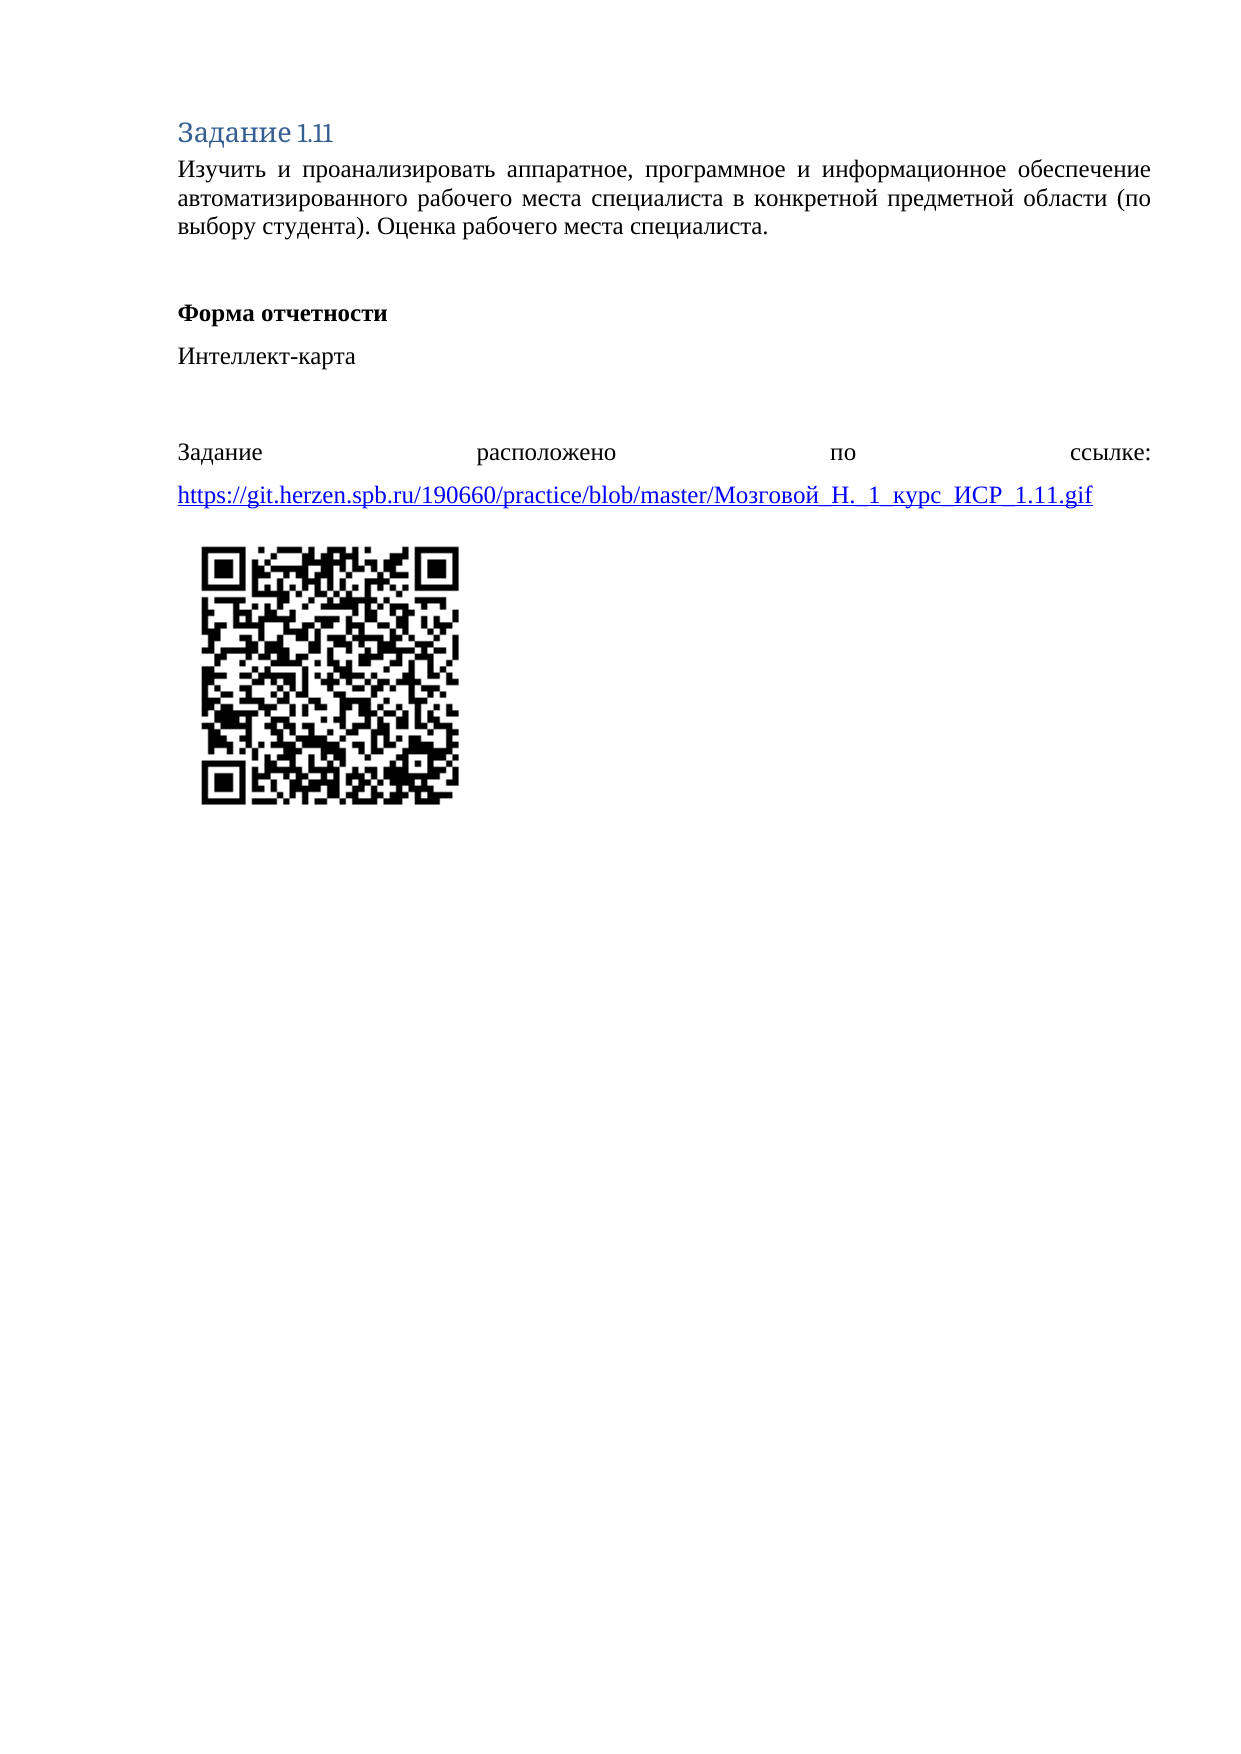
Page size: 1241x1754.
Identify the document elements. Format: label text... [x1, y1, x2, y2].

text Задание расположено по ссылке: https://git.herzen.spb.ru/190660/practice/blob/master/Мозговой_Н._1_курс_ИСР_1.11.gif [177, 437, 1152, 508]
text Изучить и проанализировать аппаратное, программное и информационное обеспечение автоматизированного рабочего места специалиста в конкретной предметной области (по выбору студента). Оценка рабочего места специалиста. [177, 154, 1152, 240]
picture [177, 522, 484, 830]
text Интеллект-карта [177, 341, 1152, 369]
text Форма отчетности [177, 298, 1152, 326]
subtitle Задание 1.11 [177, 118, 1152, 149]
